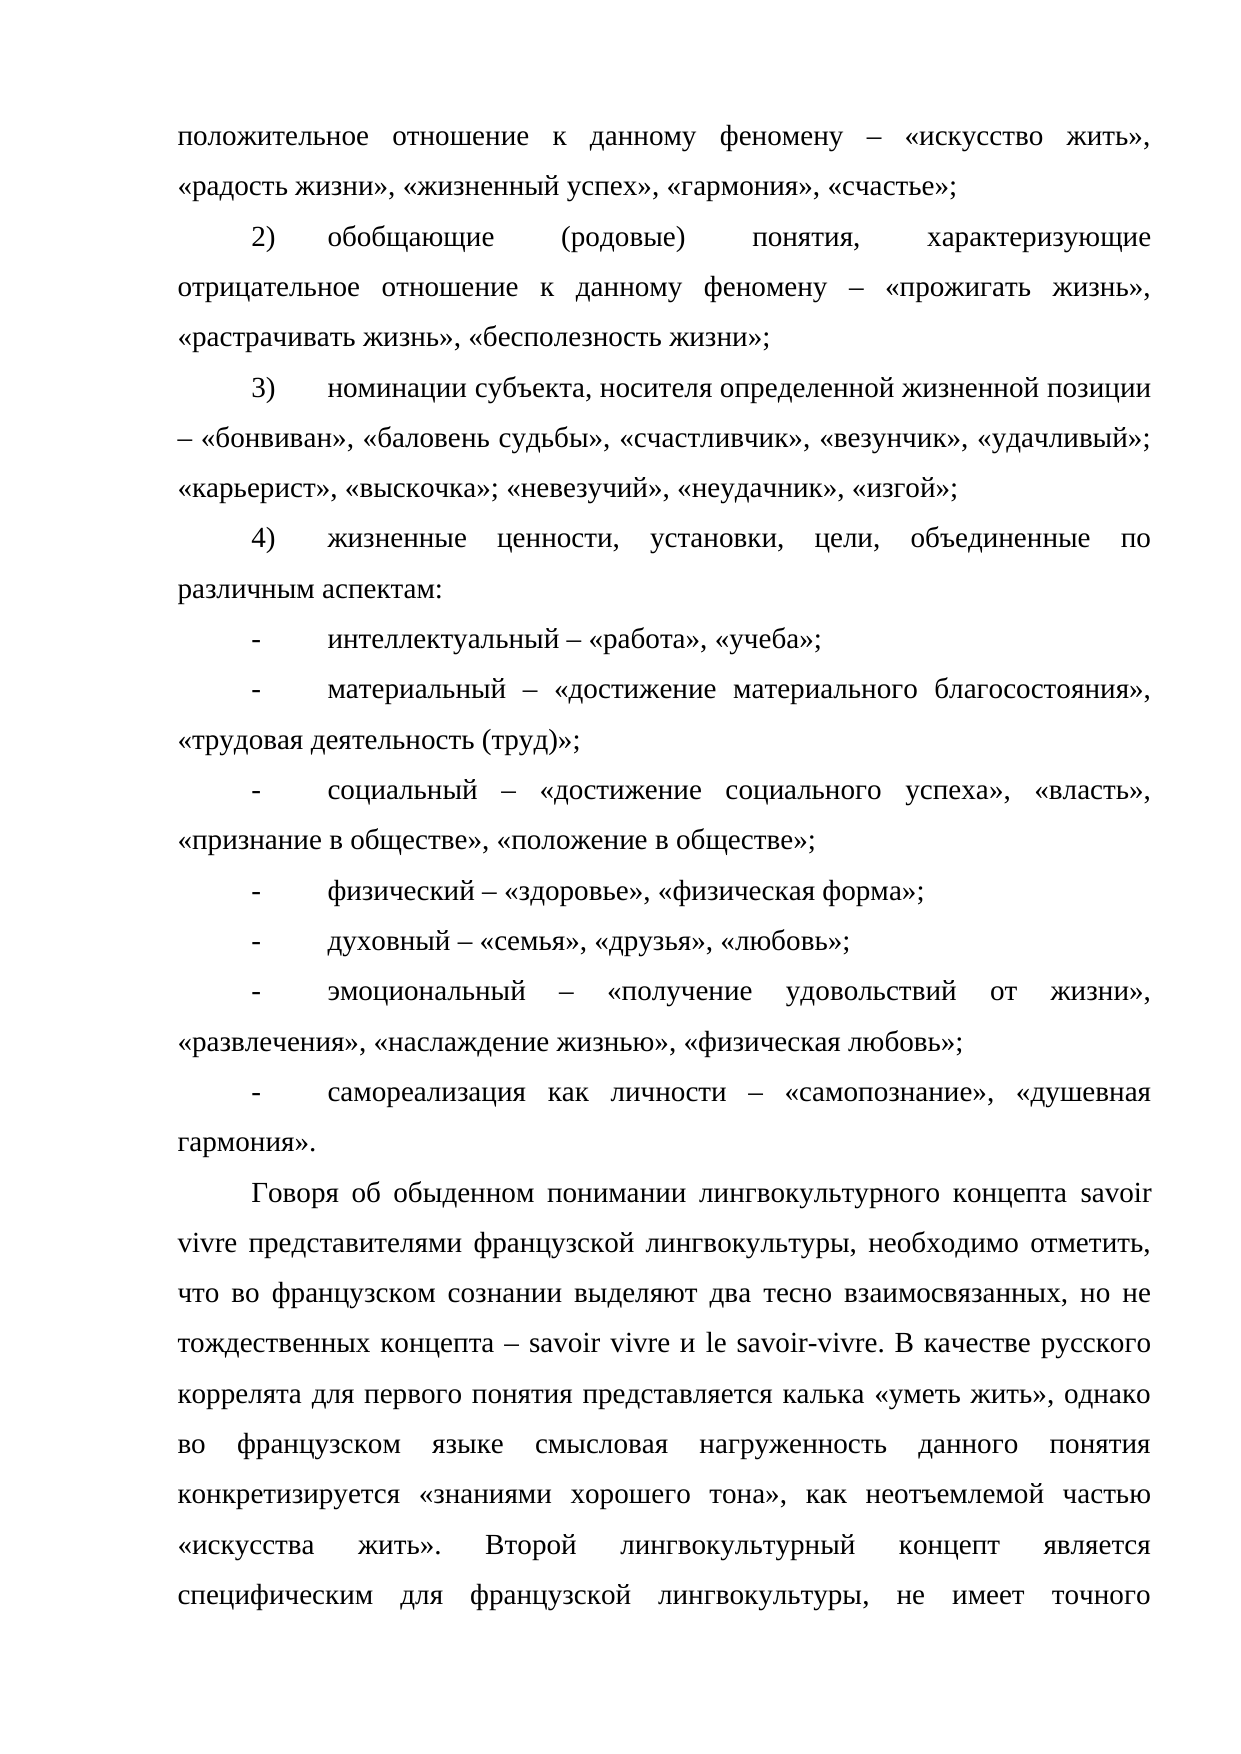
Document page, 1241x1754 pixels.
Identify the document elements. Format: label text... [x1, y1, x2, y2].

list социальный – «достижение социального успеха», «власть», «признание в обществе», «положение в обществе»; [177, 772, 1152, 856]
list интеллектуальный – «работа», «учеба»; [177, 621, 1152, 655]
list физический – «здоровье», «физическая форма»; [177, 873, 1152, 906]
list эмоциональный – «получение удовольствий от жизни», «развлечения», «наслаждение жизнью», «физическая любовь»; [177, 973, 1152, 1057]
list номинации субъекта, носителя определенной жизненной позиции – «бонвиван», «баловень судьбы», «счастливчик», «везунчик», «удачливый»; «карьерист», «выскочка»; «невезучий», «неудачник», «изгой»; [177, 370, 1152, 504]
list материальный – «достижение материального благосостояния», «трудовая деятельность (труд)»; [177, 672, 1152, 755]
list жизненные ценности, установки, цели, объединенные по различным аспектам: [177, 521, 1152, 604]
list духовный – «семья», «друзья», «любовь»; [177, 923, 1152, 957]
list обобщающие (родовые) понятия, характеризующие отрицательное отношение к данному феномену – «прожигать жизнь», «растрачивать жизнь», «бесполезность жизни»; [177, 219, 1152, 353]
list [177, 118, 1152, 202]
list самореализация как личности – «самопознание», «душевная гармония». [177, 1074, 1152, 1158]
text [177, 1175, 1152, 1611]
